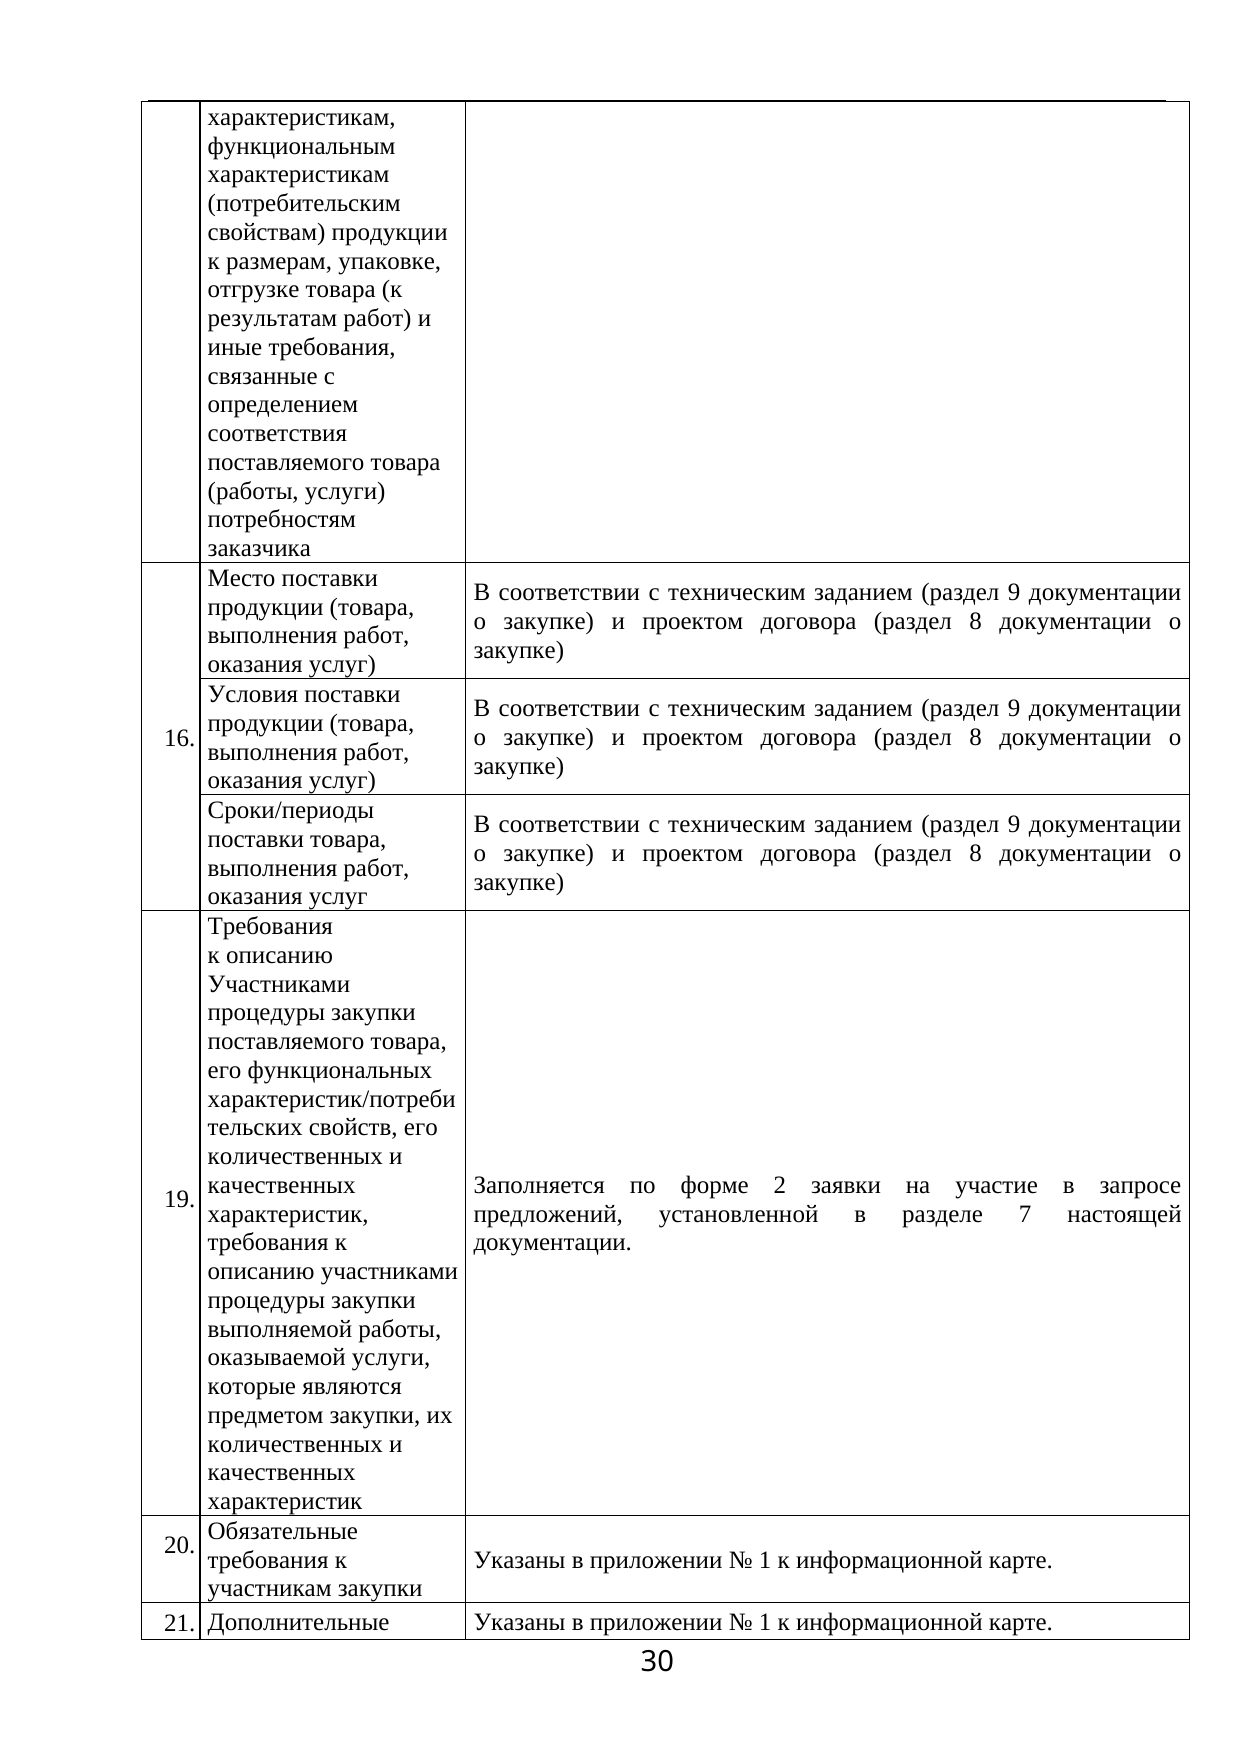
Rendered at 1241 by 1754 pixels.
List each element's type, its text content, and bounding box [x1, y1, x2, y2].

table_cell Требования к описанию Участниками процедуры закупки поставляемого товара, его функциональных характеристик/потребительских свойств, его количественных и качественных характеристик, требования к описанию участниками процедуры закупки выполняемой работы, оказываемой услуги, которые являются предметом закупки, их количественных и качественных характеристик [201, 911, 465, 1515]
table_cell В соответствии с техническим заданием (раздел 9 документации о закупке) и проектом договора (раздел 8 документации о закупке) [466, 563, 1189, 678]
table_cell Обязательные требования к участникам закупки [201, 1516, 465, 1602]
table_cell Условия поставки продукции (товара, выполнения работ, оказания услуг) [201, 679, 465, 794]
table_cell [142, 1516, 199, 1602]
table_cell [466, 1603, 1189, 1639]
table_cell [201, 1603, 465, 1639]
table_cell [142, 102, 199, 562]
table_cell [142, 1603, 199, 1639]
table_cell [142, 911, 199, 1515]
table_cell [201, 102, 465, 562]
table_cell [466, 102, 1189, 562]
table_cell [466, 1516, 1189, 1602]
table_cell Место поставки продукции (товара, выполнения работ, оказания услуг) [201, 563, 465, 678]
table_cell В соответствии с техническим заданием (раздел 9 документации о закупке) и проектом договора (раздел 8 документации о закупке) [466, 679, 1189, 794]
table_cell [142, 563, 199, 910]
table_cell Заполняется по форме 2 заявки на участие в запросе предложений, установленной в разделе 7 настоящей документации. [466, 911, 1189, 1515]
table_cell Сроки/периоды поставки товара, выполнения работ, оказания услуг [201, 795, 465, 910]
table_cell В соответствии с техническим заданием (раздел 9 документации о закупке) и проектом договора (раздел 8 документации о закупке) [466, 795, 1189, 910]
